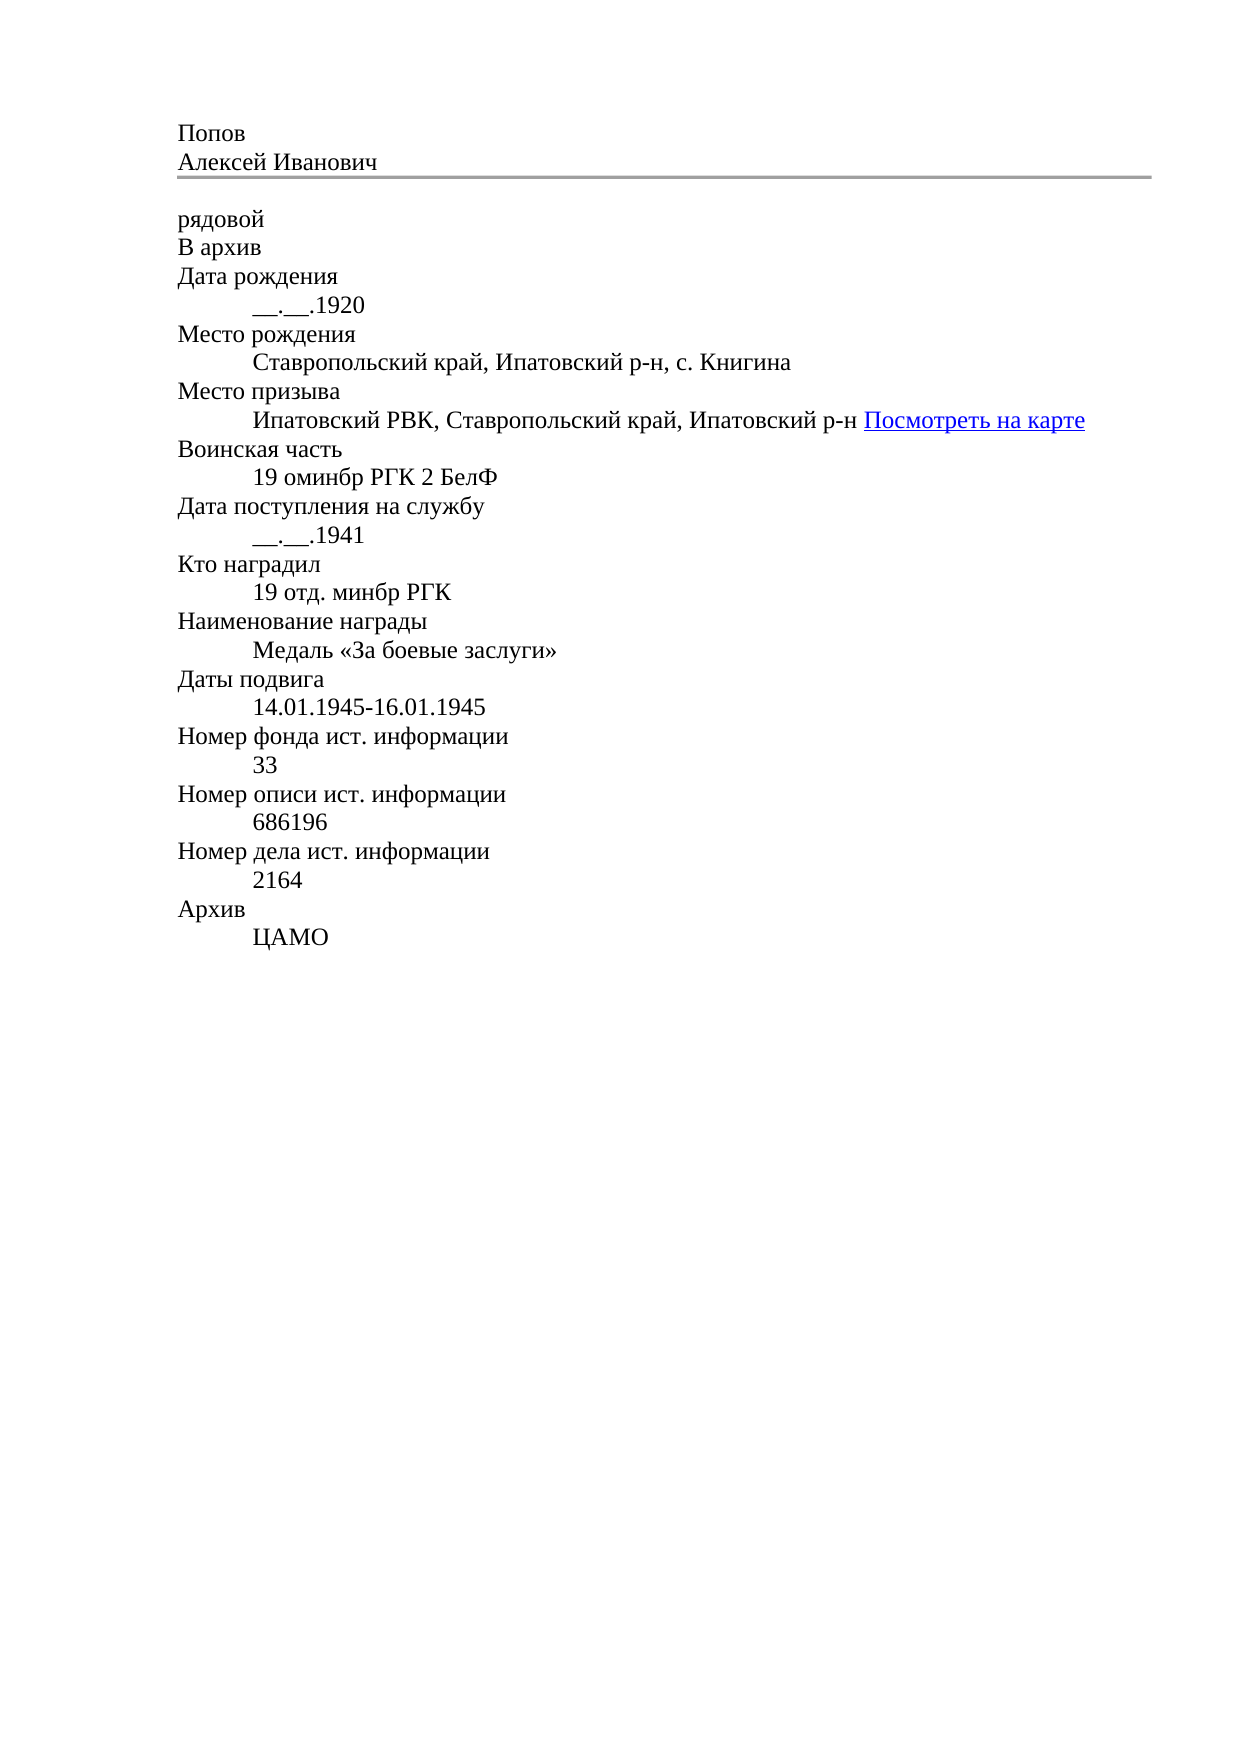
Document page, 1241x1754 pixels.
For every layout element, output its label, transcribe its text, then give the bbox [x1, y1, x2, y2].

text В архив [177, 232, 1152, 261]
text 2164 [252, 865, 1152, 894]
text 19 отд. минбр РГК [252, 577, 1152, 606]
text Место рождения [177, 319, 1152, 347]
text рядовой [177, 204, 1152, 232]
text ЦАМО [252, 922, 1152, 951]
text Наименование награды [177, 606, 1152, 635]
text Дата поступления на службу [177, 491, 1152, 520]
text __.__.1920 [252, 290, 1152, 319]
text 19 оминбр РГК 2 БелФ [252, 462, 1152, 491]
text Ставропольский край, Ипатовский р-н, с. Книгина [252, 347, 1152, 376]
text __.__.1941 [252, 520, 1152, 549]
text Место призыва [177, 376, 1152, 405]
text Кто наградил [177, 549, 1152, 577]
text 686196 [252, 807, 1152, 836]
text 33 [252, 750, 1152, 779]
text Номер дела ист. информации [177, 836, 1152, 865]
text Алексей Иванович [177, 147, 1152, 175]
text Медаль «За боевые заслуги» [252, 635, 1152, 664]
text Дата рождения [177, 261, 1152, 290]
text Ипатовский РВК, Ставропольский край, Ипатовский р-н Посмотреть на карте [252, 405, 1152, 434]
text 14.01.1945-16.01.1945 [252, 692, 1152, 721]
text Номер фонда ист. информации [177, 721, 1152, 750]
text Номер описи ист. информации [177, 779, 1152, 807]
text Воинская часть [177, 434, 1152, 462]
text Архив [177, 894, 1152, 922]
text Даты подвига [177, 664, 1152, 692]
text Попов [177, 118, 1152, 147]
